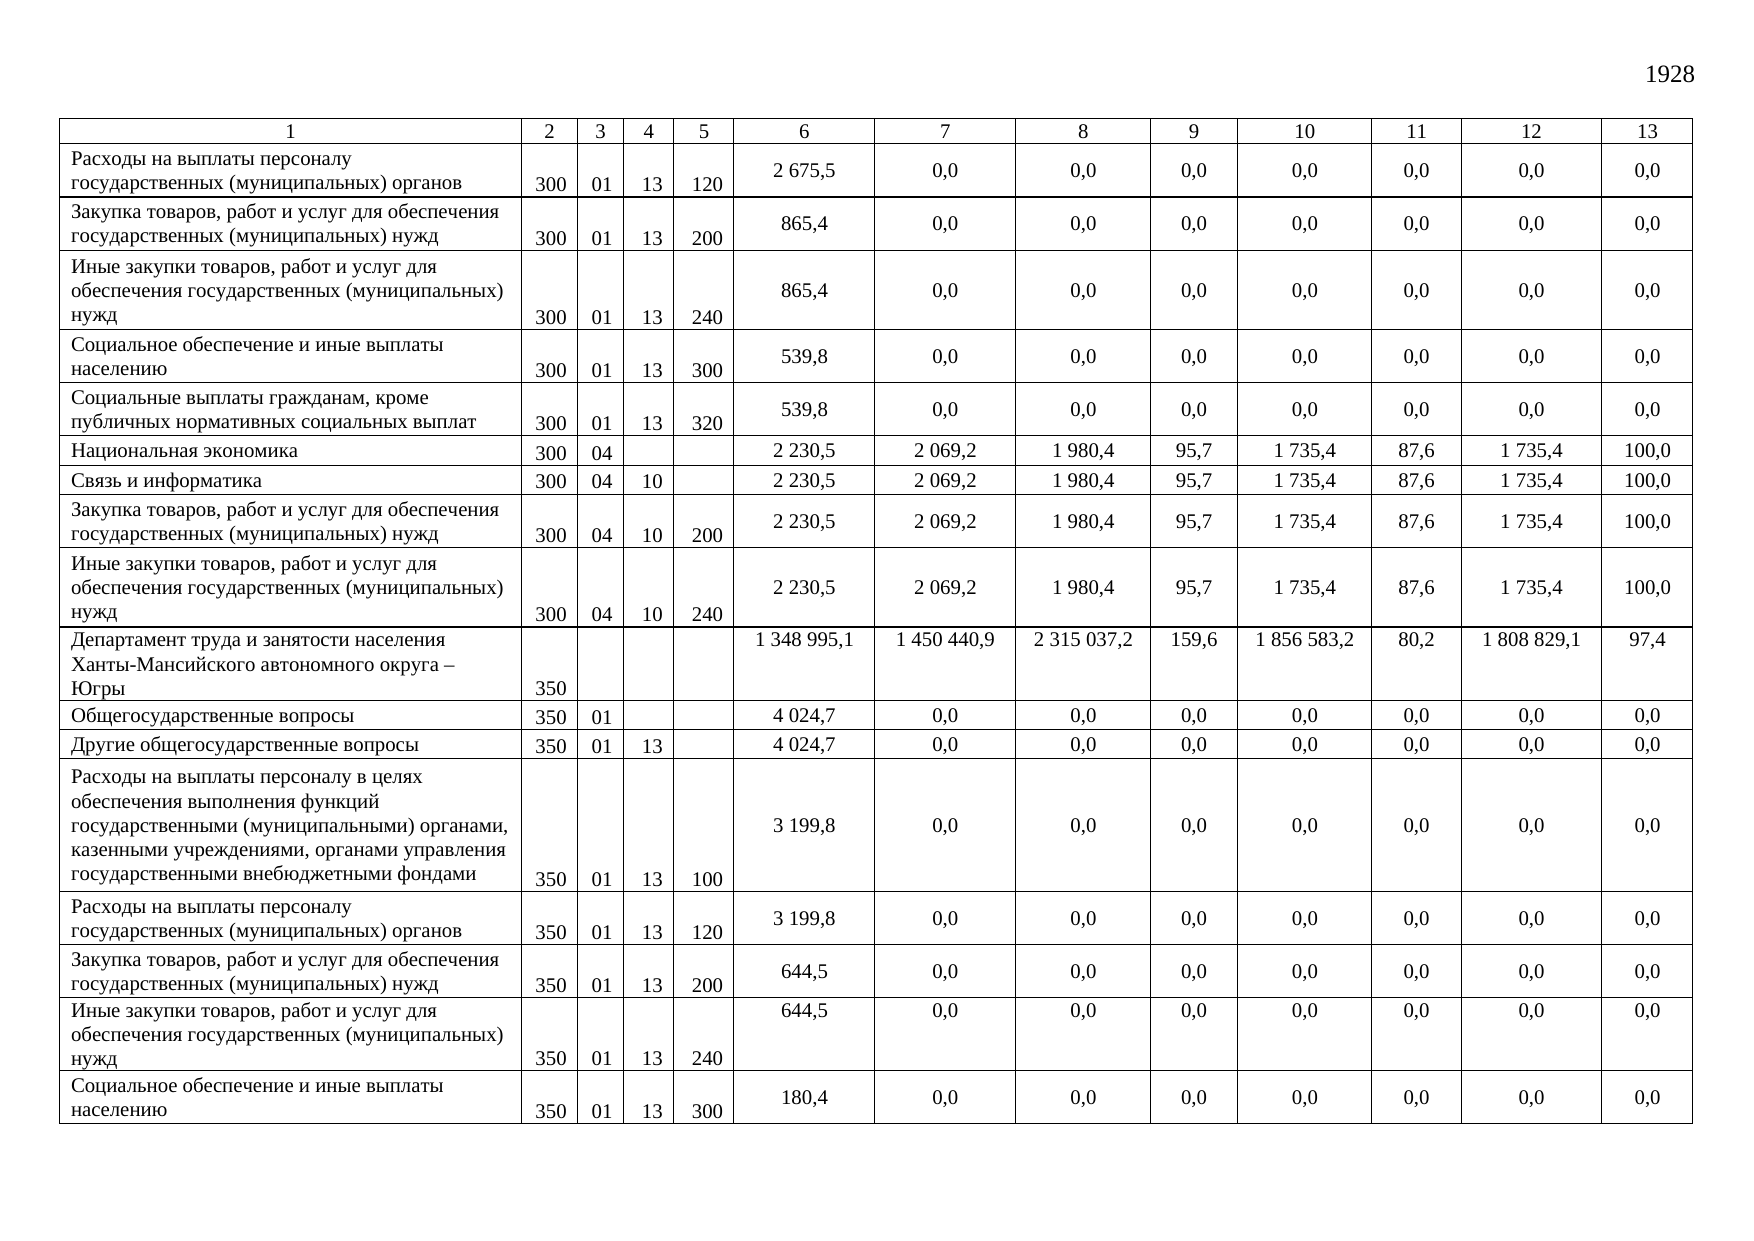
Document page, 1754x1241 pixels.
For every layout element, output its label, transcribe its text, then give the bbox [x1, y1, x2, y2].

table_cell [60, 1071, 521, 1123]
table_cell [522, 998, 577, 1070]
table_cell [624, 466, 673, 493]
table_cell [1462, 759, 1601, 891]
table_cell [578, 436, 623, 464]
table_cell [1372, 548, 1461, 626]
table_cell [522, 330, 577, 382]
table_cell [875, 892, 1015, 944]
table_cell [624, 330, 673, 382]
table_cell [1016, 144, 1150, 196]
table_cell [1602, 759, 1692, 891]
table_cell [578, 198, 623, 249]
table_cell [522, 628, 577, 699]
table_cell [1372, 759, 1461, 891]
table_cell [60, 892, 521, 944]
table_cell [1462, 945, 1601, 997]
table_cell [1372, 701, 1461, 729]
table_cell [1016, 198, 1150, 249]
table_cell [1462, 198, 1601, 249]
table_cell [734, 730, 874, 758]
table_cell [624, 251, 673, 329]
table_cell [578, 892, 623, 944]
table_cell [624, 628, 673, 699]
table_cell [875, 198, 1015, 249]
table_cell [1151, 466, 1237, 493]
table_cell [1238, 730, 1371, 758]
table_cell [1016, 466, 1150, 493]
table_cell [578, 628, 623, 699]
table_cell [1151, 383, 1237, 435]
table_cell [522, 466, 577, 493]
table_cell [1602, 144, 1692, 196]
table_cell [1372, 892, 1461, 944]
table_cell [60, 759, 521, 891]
table_header 13 [1602, 119, 1692, 143]
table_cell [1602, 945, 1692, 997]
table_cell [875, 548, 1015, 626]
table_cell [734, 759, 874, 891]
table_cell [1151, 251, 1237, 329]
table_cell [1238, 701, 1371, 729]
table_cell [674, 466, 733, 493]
table_header 4 [624, 119, 673, 143]
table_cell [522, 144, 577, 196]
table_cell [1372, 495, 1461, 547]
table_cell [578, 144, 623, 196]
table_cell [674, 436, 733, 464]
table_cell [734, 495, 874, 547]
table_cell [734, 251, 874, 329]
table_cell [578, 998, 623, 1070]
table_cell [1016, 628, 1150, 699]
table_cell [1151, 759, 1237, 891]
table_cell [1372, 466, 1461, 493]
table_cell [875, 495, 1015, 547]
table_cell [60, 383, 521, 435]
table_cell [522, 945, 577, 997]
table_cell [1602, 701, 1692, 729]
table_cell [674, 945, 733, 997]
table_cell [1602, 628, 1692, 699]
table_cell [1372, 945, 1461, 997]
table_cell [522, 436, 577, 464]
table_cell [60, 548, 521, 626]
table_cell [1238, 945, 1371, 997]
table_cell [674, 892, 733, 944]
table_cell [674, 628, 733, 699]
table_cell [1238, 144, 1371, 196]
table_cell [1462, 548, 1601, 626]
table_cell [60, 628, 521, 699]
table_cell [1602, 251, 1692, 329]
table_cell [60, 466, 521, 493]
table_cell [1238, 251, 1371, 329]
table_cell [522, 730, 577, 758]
table_header 8 [1016, 119, 1150, 143]
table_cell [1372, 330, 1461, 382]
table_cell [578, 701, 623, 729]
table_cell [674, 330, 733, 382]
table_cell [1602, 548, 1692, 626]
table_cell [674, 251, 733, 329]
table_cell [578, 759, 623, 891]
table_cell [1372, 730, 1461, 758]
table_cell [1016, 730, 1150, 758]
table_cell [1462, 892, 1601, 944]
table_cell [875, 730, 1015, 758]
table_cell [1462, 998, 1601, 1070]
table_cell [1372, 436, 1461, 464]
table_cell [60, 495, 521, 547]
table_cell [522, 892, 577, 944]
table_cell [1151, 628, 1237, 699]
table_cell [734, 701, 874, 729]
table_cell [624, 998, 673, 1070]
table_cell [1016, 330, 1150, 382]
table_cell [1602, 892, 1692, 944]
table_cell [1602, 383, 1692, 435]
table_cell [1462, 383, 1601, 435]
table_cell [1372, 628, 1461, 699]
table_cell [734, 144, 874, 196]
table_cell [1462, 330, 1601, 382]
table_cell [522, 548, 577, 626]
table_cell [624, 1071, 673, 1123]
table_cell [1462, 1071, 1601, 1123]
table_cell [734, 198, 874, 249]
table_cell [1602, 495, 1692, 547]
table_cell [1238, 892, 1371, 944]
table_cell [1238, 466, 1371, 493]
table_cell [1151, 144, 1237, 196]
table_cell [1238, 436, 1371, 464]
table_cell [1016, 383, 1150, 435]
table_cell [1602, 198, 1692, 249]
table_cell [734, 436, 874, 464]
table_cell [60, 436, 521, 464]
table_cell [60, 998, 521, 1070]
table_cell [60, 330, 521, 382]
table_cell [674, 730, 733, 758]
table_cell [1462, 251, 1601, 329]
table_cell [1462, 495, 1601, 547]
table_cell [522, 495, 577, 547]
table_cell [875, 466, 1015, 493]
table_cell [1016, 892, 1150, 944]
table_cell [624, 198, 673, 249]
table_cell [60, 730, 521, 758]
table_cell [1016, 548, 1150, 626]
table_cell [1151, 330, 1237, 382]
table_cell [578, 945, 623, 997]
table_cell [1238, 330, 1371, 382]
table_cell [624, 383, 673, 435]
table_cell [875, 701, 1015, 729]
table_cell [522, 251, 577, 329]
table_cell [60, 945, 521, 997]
table_header 12 [1462, 119, 1601, 143]
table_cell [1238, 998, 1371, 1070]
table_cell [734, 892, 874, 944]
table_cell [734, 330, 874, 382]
table_header 7 [875, 119, 1015, 143]
table_header 5 [674, 119, 733, 143]
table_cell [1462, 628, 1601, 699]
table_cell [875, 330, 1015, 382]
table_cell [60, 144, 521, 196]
table_header 3 [578, 119, 623, 143]
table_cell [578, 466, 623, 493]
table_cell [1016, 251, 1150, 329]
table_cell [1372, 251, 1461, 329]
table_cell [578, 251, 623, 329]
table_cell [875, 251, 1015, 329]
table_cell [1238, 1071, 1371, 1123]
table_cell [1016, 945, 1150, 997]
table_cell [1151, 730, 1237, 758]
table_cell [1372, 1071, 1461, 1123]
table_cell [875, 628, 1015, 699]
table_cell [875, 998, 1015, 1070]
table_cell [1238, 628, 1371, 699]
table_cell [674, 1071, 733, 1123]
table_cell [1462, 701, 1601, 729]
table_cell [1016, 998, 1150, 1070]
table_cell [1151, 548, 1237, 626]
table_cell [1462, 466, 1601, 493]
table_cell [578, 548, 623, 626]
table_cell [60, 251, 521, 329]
table_header 6 [734, 119, 874, 143]
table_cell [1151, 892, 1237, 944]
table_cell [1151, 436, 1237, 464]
table_header 2 [522, 119, 577, 143]
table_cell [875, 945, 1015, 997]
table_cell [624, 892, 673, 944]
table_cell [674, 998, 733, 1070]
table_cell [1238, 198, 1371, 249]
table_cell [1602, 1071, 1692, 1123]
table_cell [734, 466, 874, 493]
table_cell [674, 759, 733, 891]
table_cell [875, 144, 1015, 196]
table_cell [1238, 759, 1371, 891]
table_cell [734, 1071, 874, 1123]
table_header 9 [1151, 119, 1237, 143]
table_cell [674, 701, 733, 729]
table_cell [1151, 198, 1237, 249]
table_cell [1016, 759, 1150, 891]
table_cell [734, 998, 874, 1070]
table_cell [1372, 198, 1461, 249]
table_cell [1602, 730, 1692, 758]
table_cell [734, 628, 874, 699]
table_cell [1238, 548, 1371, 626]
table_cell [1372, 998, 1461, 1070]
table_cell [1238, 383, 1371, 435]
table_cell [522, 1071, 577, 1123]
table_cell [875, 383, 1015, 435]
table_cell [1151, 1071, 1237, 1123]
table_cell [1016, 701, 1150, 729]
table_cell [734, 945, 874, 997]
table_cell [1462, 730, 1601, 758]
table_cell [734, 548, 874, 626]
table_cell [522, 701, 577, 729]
table_header 11 [1372, 119, 1461, 143]
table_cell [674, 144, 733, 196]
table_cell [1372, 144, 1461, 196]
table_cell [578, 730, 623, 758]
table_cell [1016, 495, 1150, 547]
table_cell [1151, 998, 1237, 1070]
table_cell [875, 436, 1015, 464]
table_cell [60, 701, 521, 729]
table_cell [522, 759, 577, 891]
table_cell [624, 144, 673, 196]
table_header 1 [60, 119, 521, 143]
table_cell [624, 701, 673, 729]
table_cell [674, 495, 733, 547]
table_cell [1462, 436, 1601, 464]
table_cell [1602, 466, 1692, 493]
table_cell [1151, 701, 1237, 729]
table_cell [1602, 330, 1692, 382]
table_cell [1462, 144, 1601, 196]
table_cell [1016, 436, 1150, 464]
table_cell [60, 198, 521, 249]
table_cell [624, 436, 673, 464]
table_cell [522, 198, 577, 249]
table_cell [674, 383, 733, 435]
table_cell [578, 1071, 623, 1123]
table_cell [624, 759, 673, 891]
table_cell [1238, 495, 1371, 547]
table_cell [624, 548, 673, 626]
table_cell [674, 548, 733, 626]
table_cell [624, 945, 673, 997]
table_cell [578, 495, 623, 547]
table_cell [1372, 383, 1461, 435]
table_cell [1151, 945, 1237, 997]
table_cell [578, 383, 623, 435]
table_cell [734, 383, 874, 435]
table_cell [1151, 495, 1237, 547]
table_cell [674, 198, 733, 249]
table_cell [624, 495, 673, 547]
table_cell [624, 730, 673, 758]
table_header 10 [1238, 119, 1371, 143]
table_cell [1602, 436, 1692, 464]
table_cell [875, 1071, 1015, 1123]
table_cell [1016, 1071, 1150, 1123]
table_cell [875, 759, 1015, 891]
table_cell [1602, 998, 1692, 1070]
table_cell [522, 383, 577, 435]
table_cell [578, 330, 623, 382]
